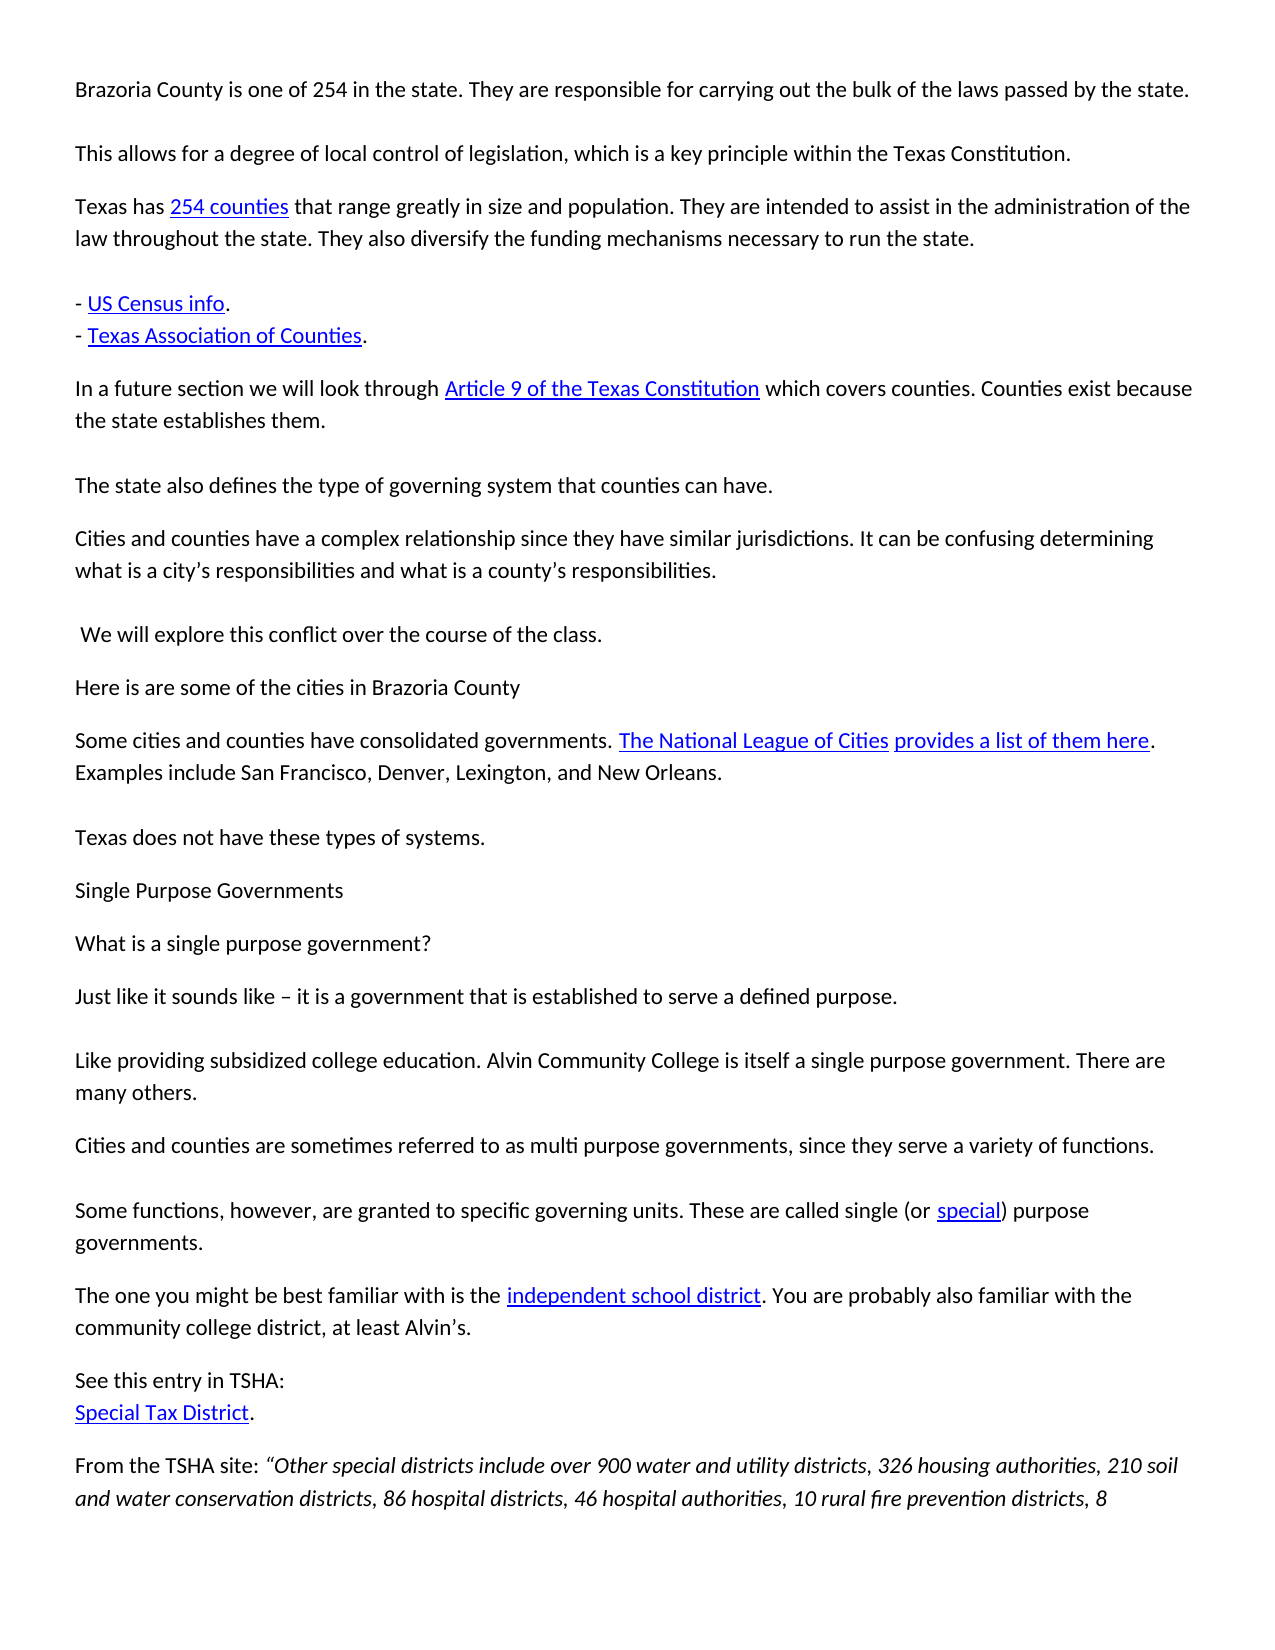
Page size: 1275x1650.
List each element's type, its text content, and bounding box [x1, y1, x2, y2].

text Single Purpose Governments [75, 876, 1200, 904]
text Some cities and counties have consolidated governments. The National League of Cities provides a list of them here. Examples include San Francisco, Denver, Lexington, and New Orleans. Texas does not have these types of systems. [75, 726, 1200, 851]
text What is a single purpose government? [75, 929, 1200, 957]
text Just like it sounds like – it is a government that is established to serve a defined purpose. Like providing subsidized college education. Alvin Community College is itself a single purpose government. There are many others. [75, 982, 1200, 1107]
text Here is are some of the cities in Brazoria County [75, 673, 1200, 701]
text Cities and counties have a complex relationship since they have similar jurisdictions. It can be confusing determining what is a city’s responsibilities and what is a county’s responsibilities. We will explore this conflict over the course of the class. [75, 524, 1200, 648]
text Texas has 254 counties that range greatly in size and population. They are intended to assist in the administration of the law throughout the state. They also diversify the funding mechanisms necessary to run the state. - US Census info. - Texas Association of Counties. [75, 192, 1200, 349]
text Cities and counties are sometimes referred to as multi purpose governments, since they serve a variety of functions. Some functions, however, are granted to specific governing units. These are called single (or special) purpose governments. [75, 1132, 1200, 1256]
text Brazoria County is one of 254 in the state. They are responsible for carrying out the bulk of the laws passed by the state. This allows for a degree of local control of legislation, which is a key principle within the Texas Constitution. [75, 75, 1200, 167]
text In a future section we will look through Article 9 of the Texas Constitution which covers counties. Counties exist because the state establishes them. The state also defines the type of governing system that counties can have. [75, 374, 1200, 499]
text The one you might be best familiar with is the independent school district. You are probably also familiar with the community college district, at least Alvin’s. [75, 1281, 1200, 1341]
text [75, 1452, 1200, 1512]
text See this entry in TSHA: Special Tax District. [75, 1366, 1200, 1427]
